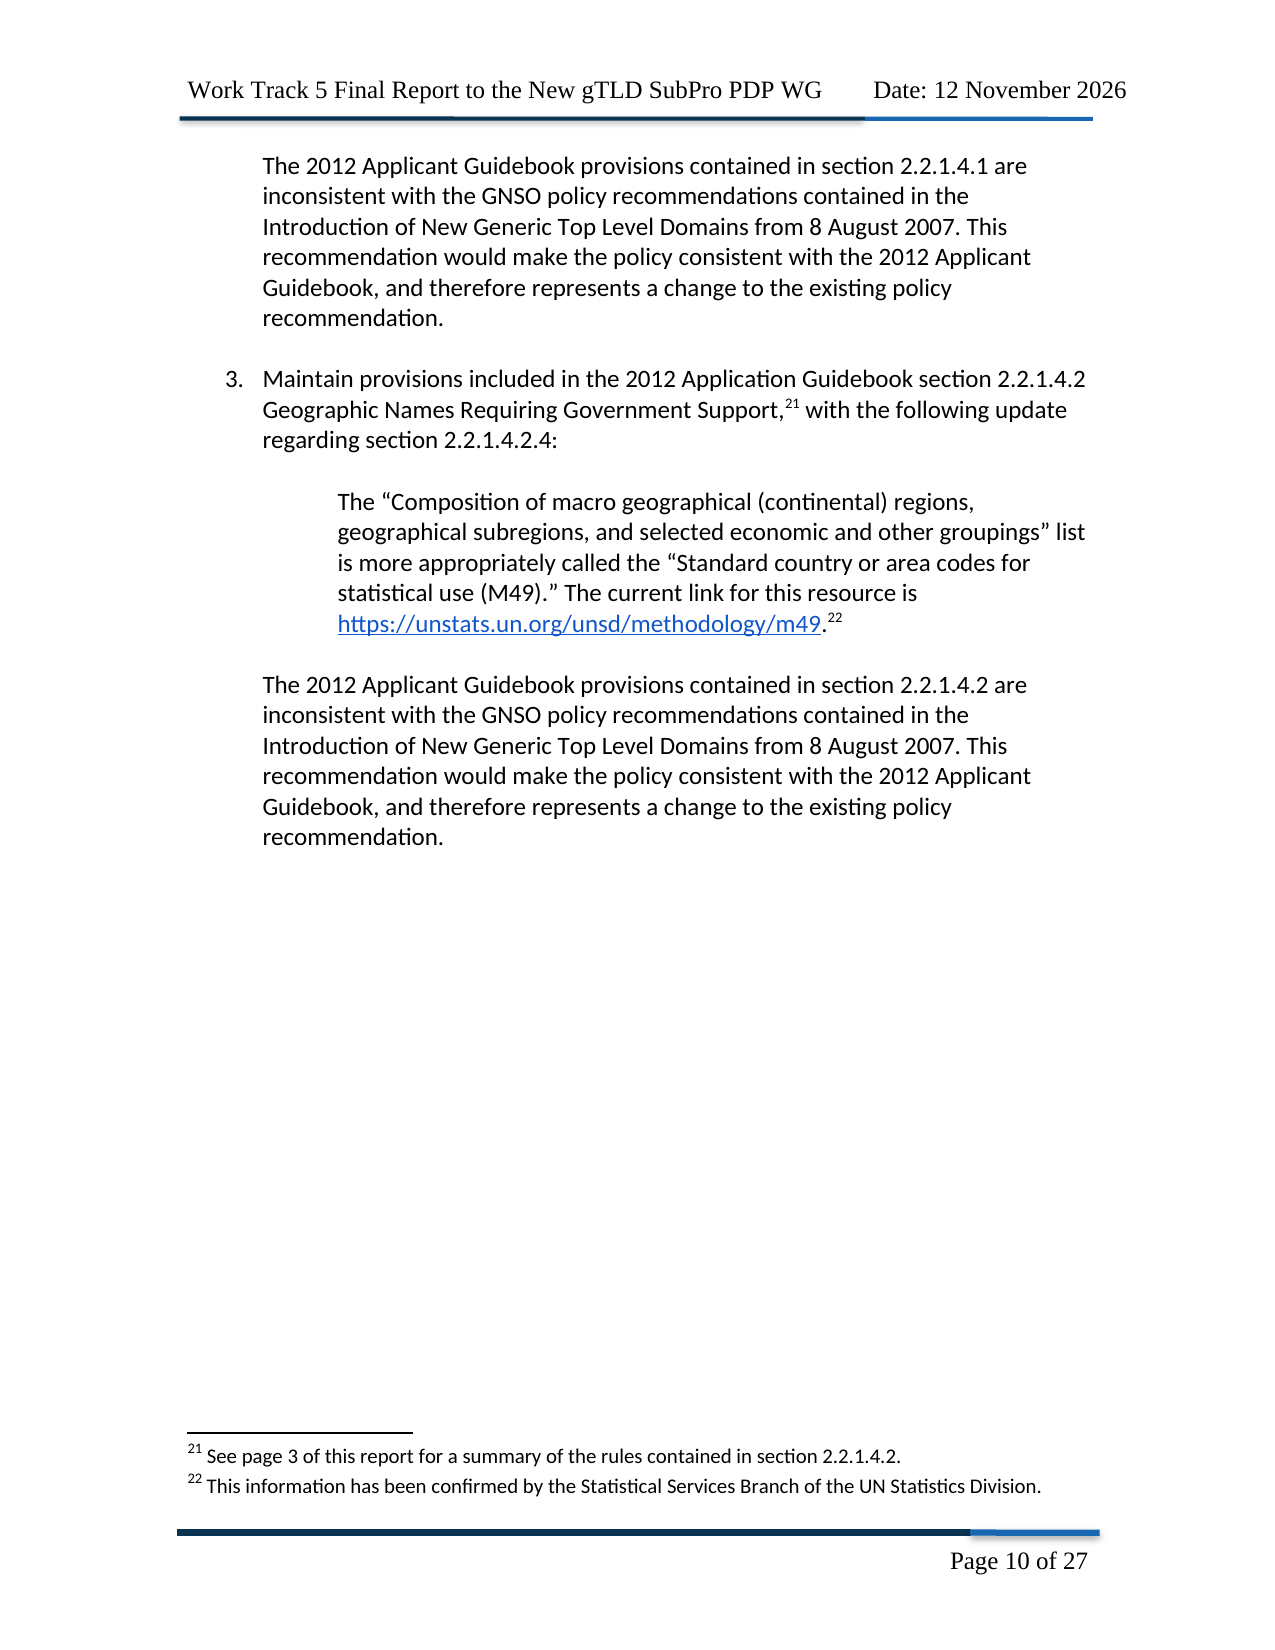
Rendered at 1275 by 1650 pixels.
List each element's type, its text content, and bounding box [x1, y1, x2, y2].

list Maintain provisions included in the 2012 Application Guidebook section 2.2.1.4.2 Geographic Names Requiring Government Support, with the following update regarding section 2.2.1.4.2.4: [225, 364, 1088, 455]
text The 2012 Applicant Guidebook provisions contained in section 2.2.1.4.2 are inconsistent with the GNSO policy recommendations contained in the Introduction of New Generic Top Level Domains from 8 August 2007. This recommendation would make the policy consistent with the 2012 Applicant Guidebook, and therefore represents a change to the existing policy recommendation. [262, 669, 1088, 852]
text The 2012 Applicant Guidebook provisions contained in section 2.2.1.4.1 are inconsistent with the GNSO policy recommendations contained in the Introduction of New Generic Top Level Domains from 8 August 2007. This recommendation would make the policy consistent with the 2012 Applicant Guidebook, and therefore represents a change to the existing policy recommendation. [262, 150, 1088, 333]
text The “Composition of macro geographical (continental) regions, geographical subregions, and selected economic and other groupings” list is more appropriately called the “Standard country or area codes for statistical use (M49).” The current link for this resource is https://unstats.un.org/unsd/methodology/m49. [337, 486, 1088, 638]
